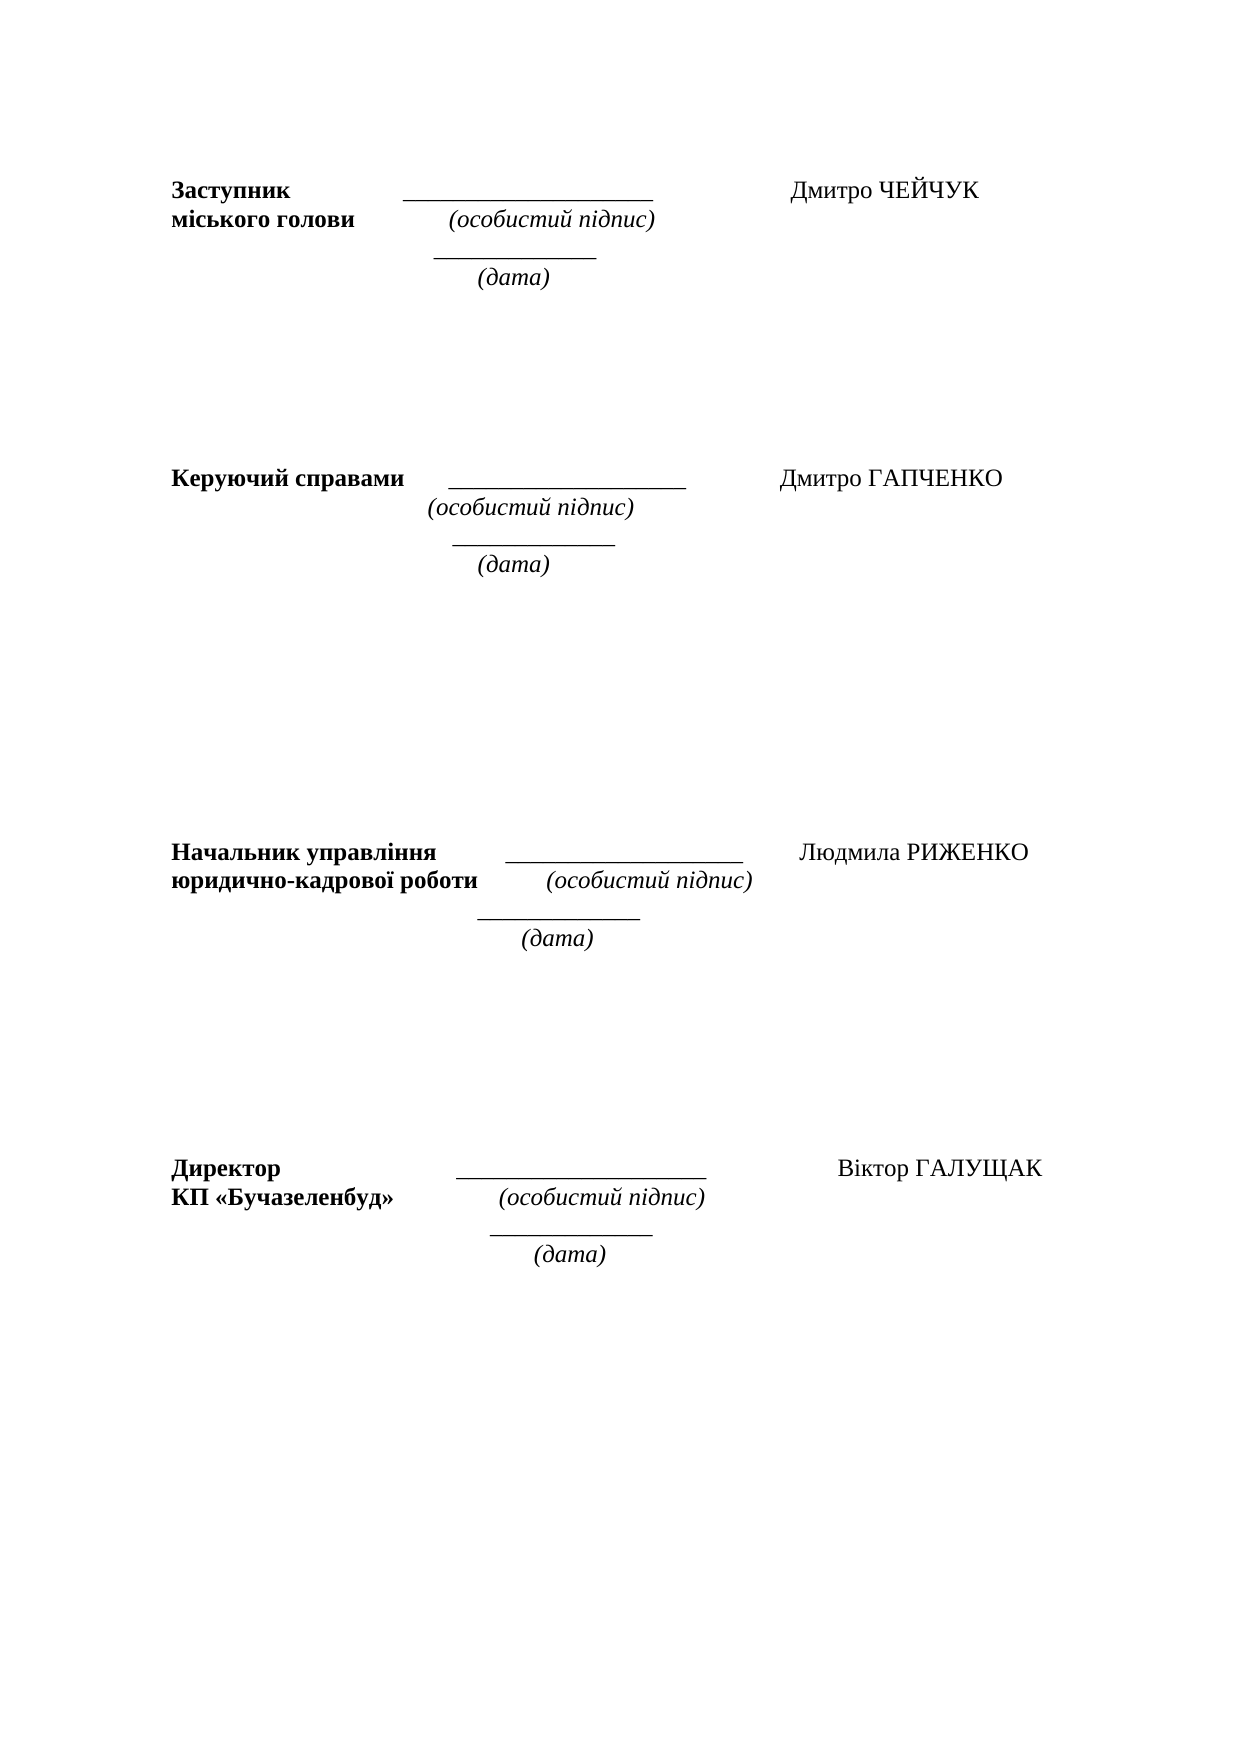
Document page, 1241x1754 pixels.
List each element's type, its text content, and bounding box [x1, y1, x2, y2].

text Заступник ____________________ Дмитро ЧЕЙЧУК [171, 176, 1128, 204]
text Директор ____________________ Віктор ГАЛУЩАК [171, 1153, 1128, 1182]
text КП «Бучазеленбуд» (особистий підпис) [171, 1182, 1128, 1211]
text (дата) [171, 549, 1128, 578]
text (дата) [171, 262, 1128, 291]
text _____________ [171, 233, 1128, 262]
text (особистий підпис) [171, 492, 1128, 521]
text _____________ [171, 894, 1128, 923]
text юридично-кадрової роботи (особистий підпис) [171, 866, 1128, 894]
text (дата) [171, 923, 1128, 952]
text Начальник управління ___________________ Людмила РИЖЕНКО [171, 837, 1128, 866]
text (дата) [171, 1239, 1128, 1268]
text Керуючий справами ___________________ Дмитро ГАПЧЕНКО [171, 463, 1128, 492]
text _____________ [171, 1211, 1128, 1239]
text _____________ [171, 521, 1128, 549]
text міського голови (особистий підпис) [171, 204, 1128, 233]
